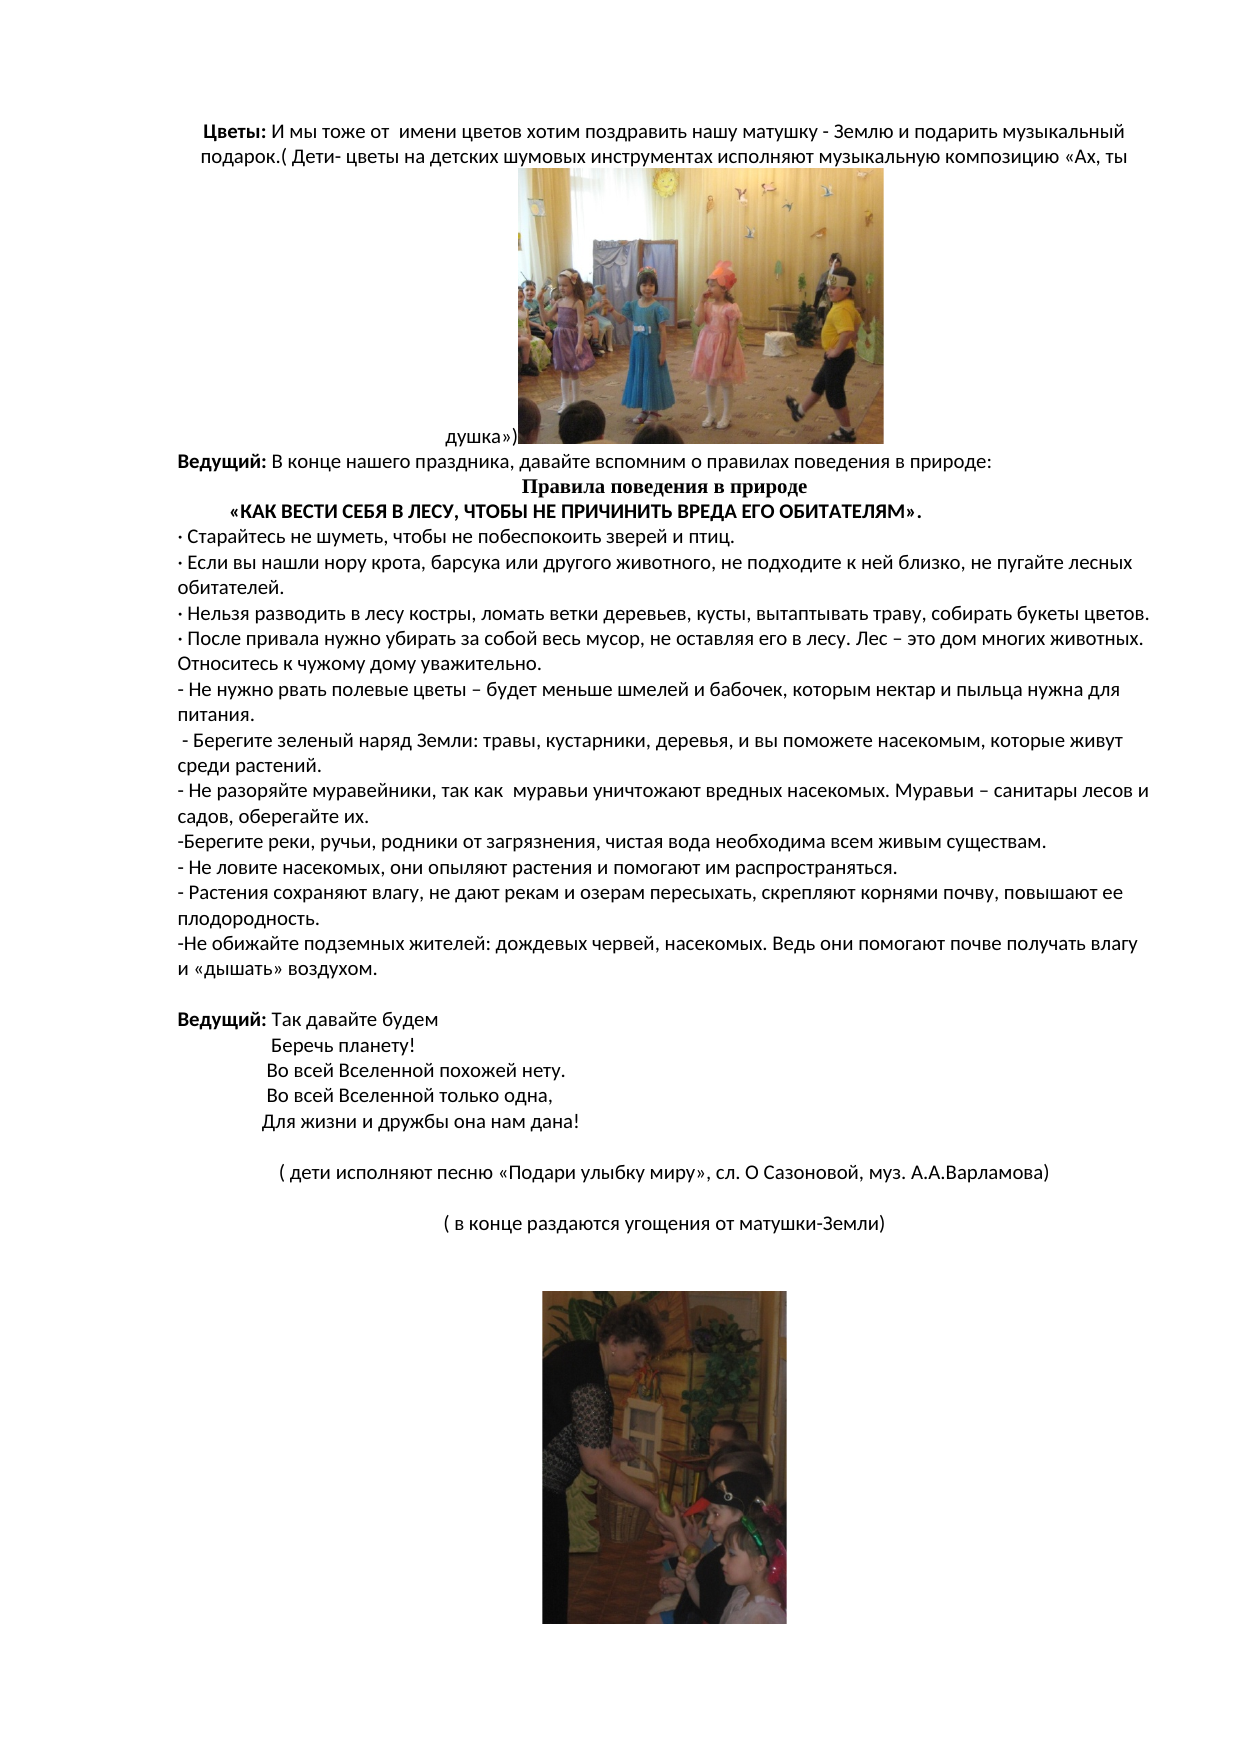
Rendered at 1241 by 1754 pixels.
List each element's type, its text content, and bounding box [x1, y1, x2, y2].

picture [518, 168, 884, 444]
text Ведущий: В конце нашего праздника, давайте вспомним о правилах поведения в природе: [177, 448, 1152, 474]
text -Берегите реки, ручьи, родники от загрязнения, чистая вода необходима всем живым существам. [177, 828, 1152, 854]
text -Не обижайте подземных жителей: дождевых червей, насекомых. Ведь они помогают почве получать влагу и «дышать» воздухом. [177, 930, 1152, 981]
text «КАК ВЕСТИ СЕБЯ В ЛЕСУ, ЧТОБЫ НЕ ПРИЧИНИТЬ ВРЕДА ЕГО ОБИТАТЕЛЯМ». [177, 498, 1152, 523]
text Ведущий: Так давайте будем [177, 1006, 1152, 1032]
text Для жизни и дружбы она нам дана! [177, 1108, 1152, 1133]
picture [542, 1291, 787, 1624]
text Правила поведения в природе [177, 474, 1152, 498]
text ( дети исполняют песню «Подари улыбку миру», сл. О Сазоновой, муз. А.А.Варламова) [177, 1159, 1152, 1184]
text Во всей Вселенной похожей нету. [177, 1057, 1152, 1083]
text Во всей Вселенной только одна, [177, 1083, 1152, 1108]
text ( в конце раздаются угощения от матушки-Земли) [177, 1210, 1152, 1235]
text - Не разоряйте муравейники, так как муравьи уничтожают вредных насекомых. Муравьи – санитары лесов и садов, оберегайте их. [177, 778, 1152, 828]
text - Растения сохраняют влагу, не дают рекам и озерам пересыхать, скрепляют корнями почву, повышают ее плодородность. [177, 879, 1152, 930]
text - Берегите зеленый наряд Земли: травы, кустарники, деревья, и вы поможете насекомым, которые живут среди растений. [177, 727, 1152, 778]
text · Если вы нашли нору крота, барсука или другого животного, не подходите к ней близко, не пугайте лесных обитателей. [177, 549, 1152, 600]
text · Нельзя разводить в лесу костры, ломать ветки деревьев, кусты, вытаптывать траву, собирать букеты цветов. [177, 600, 1152, 625]
text · Старайтесь не шуметь, чтобы не побеспокоить зверей и птиц. [177, 523, 1152, 549]
text - Не ловите насекомых, они опыляют растения и помогают им распространяться. [177, 854, 1152, 879]
text Беречь планету! [177, 1032, 1152, 1057]
text - Не нужно рвать полевые цветы – будет меньше шмелей и бабочек, которым нектар и пыльца нужна для питания. [177, 676, 1152, 727]
text · После привала нужно убирать за собой весь мусор, не оставляя его в лесу. Лес – это дом многих животных. Относитесь к чужому дому уважительно. [177, 625, 1152, 676]
